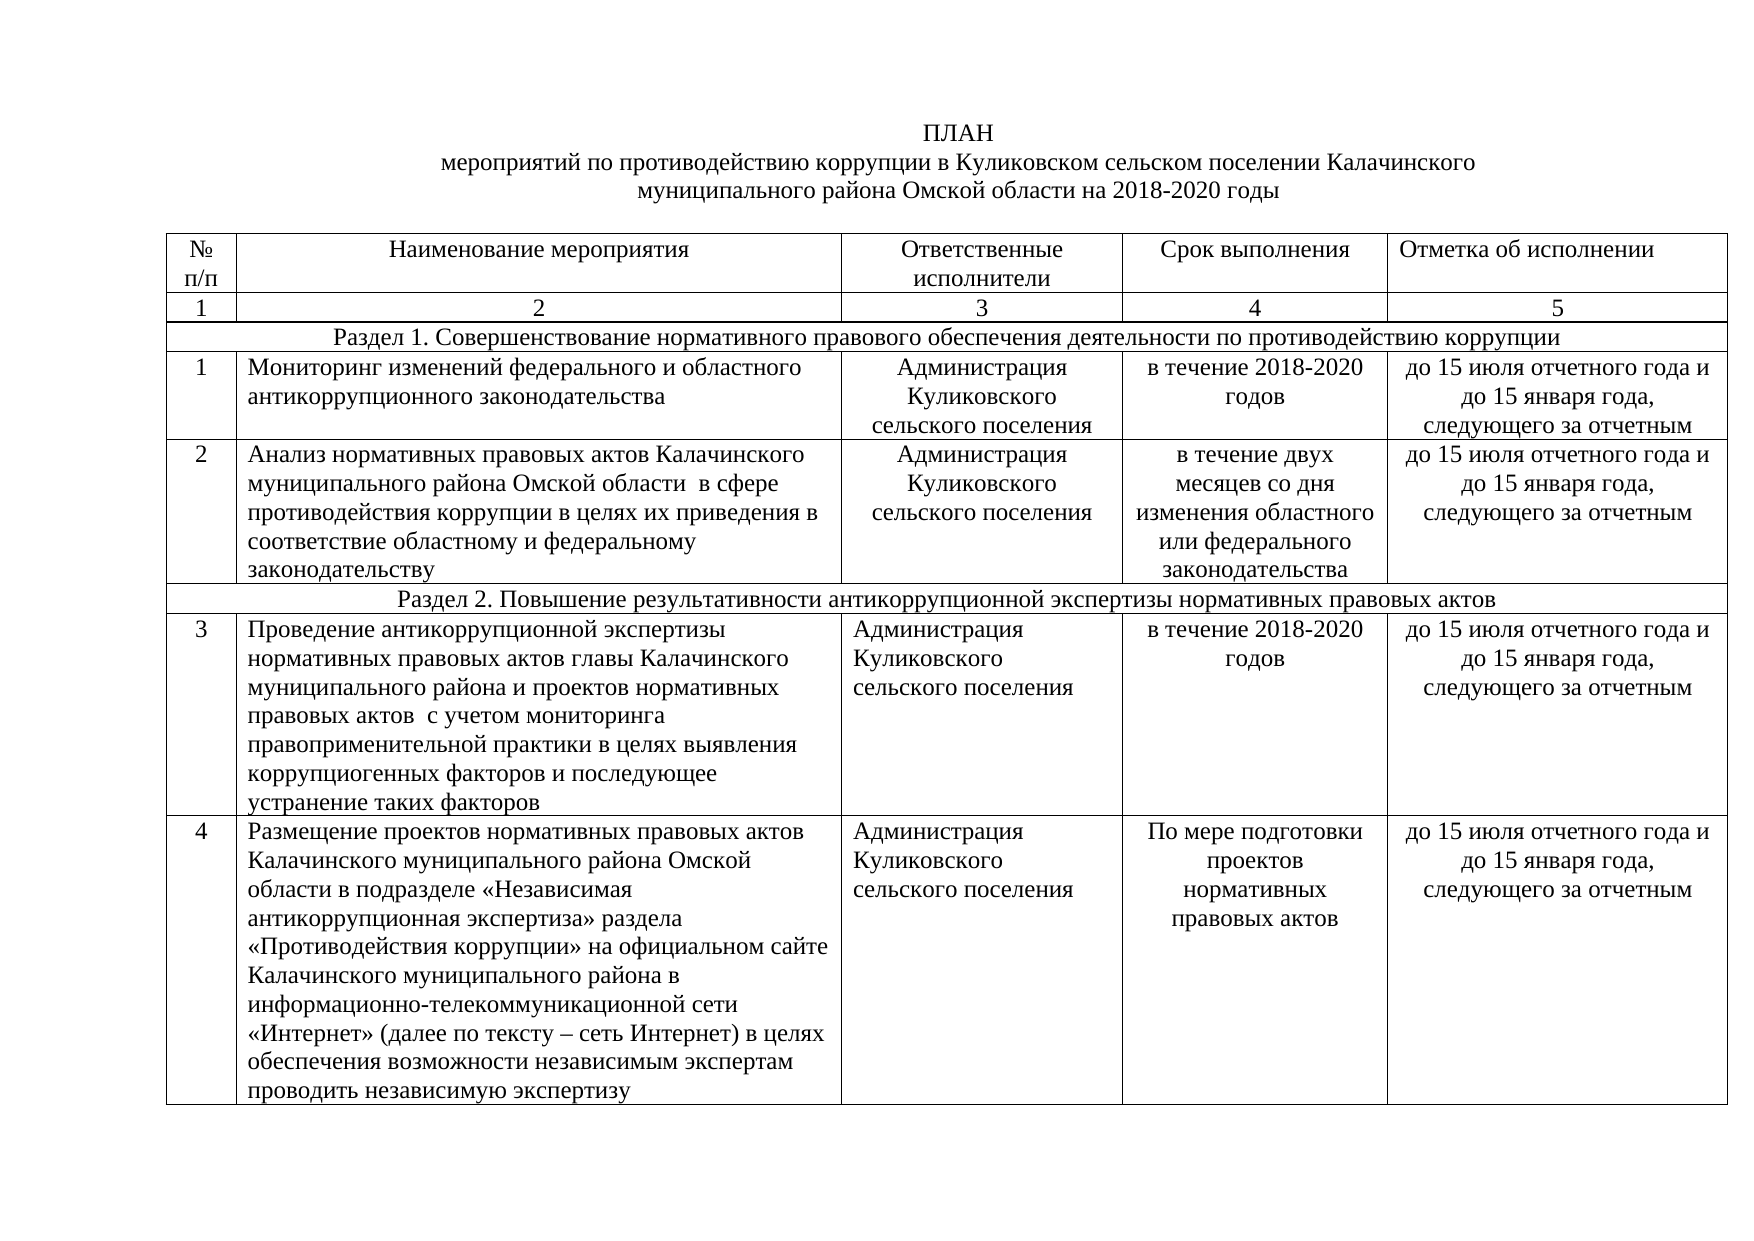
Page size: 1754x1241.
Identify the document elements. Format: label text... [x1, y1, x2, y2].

table_header Отметка об исполнении [1388, 234, 1727, 292]
text муниципального района Омской области на 2018-2020 годы [177, 176, 1665, 204]
table_header Срок выполнения [1123, 234, 1387, 292]
table_cell в течение 2018-2020 годов [1123, 352, 1387, 438]
table_cell Раздел 1. Совершенствование нормативного правового обеспечения деятельности по противодействию коррупции [167, 323, 1727, 351]
table_cell Администрация Куликовского сельского поселения [842, 352, 1122, 438]
table_cell Проведение антикоррупционной экспертизы нормативных правовых актов главы Калачинского муниципального района и проектов нормативных правовых актов с учетом мониторинга правоприменительной практики в целях выявления коррупциогенных факторов и последующее устранение таких факторов [237, 614, 841, 815]
table_cell до 15 июля отчетного года и до 15 января года, следующего за отчетным [1388, 440, 1727, 583]
table_cell 5 [1388, 293, 1727, 321]
table_cell в течение двух месяцев со дня изменения областного или федерального законодательства [1123, 440, 1387, 583]
table_cell в течение 2018-2020 годов [1123, 614, 1387, 815]
table_cell Администрация Куликовского сельского поселения [842, 440, 1122, 583]
table_header № п/п [167, 234, 236, 292]
table_cell 2 [167, 440, 236, 583]
text ПЛАН [177, 118, 1665, 147]
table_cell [842, 816, 1122, 1104]
table_cell до 15 июля отчетного года и до 15 января года, следующего за отчетным [1388, 352, 1727, 438]
table_cell до 15 июля отчетного года и до 15 января года, следующего за отчетным [1388, 614, 1727, 815]
text мероприятий по противодействию коррупции в Куликовском сельском поселении Калачинского [177, 147, 1665, 176]
table_cell 3 [167, 614, 236, 815]
table_cell Раздел 2. Повышение результативности антикоррупционной экспертизы нормативных правовых актов [167, 584, 1727, 613]
table_cell Администрация Куликовского сельского поселения [842, 614, 1122, 815]
table_cell 4 [1123, 293, 1387, 321]
table_cell Размещение проектов нормативных правовых актов Калачинского муниципального района Омской области в подразделе «Независимая антикоррупционная экспертиза» раздела «Противодействия коррупции» на официальном сайте Калачинского муниципального района в информационно-телекоммуникационной сети «Интернет» (далее по тексту – сеть Интернет) в целях обеспечения возможности независимым экспертам проводить независимую экспертизу [237, 816, 841, 1104]
table_cell Мониторинг изменений федерального и областного антикоррупционного законодательства [237, 352, 841, 438]
table_cell до 15 июля отчетного года и до 15 января года, следующего за отчетным [1388, 816, 1727, 1104]
table_cell 3 [842, 293, 1122, 321]
table_cell 4 [167, 816, 236, 1104]
table_header Ответственные исполнители [842, 234, 1122, 292]
table_cell Анализ нормативных правовых актов Калачинского муниципального района Омской области в сфере противодействия коррупции в целях их приведения в соответствие областному и федеральному законодательству [237, 440, 841, 583]
table_cell По мере подготовки проектов нормативных правовых актов [1123, 816, 1387, 1104]
table_cell 2 [237, 293, 841, 321]
table_cell 1 [167, 352, 236, 438]
table_header Наименование мероприятия [237, 234, 841, 292]
table_cell 1 [167, 293, 236, 321]
